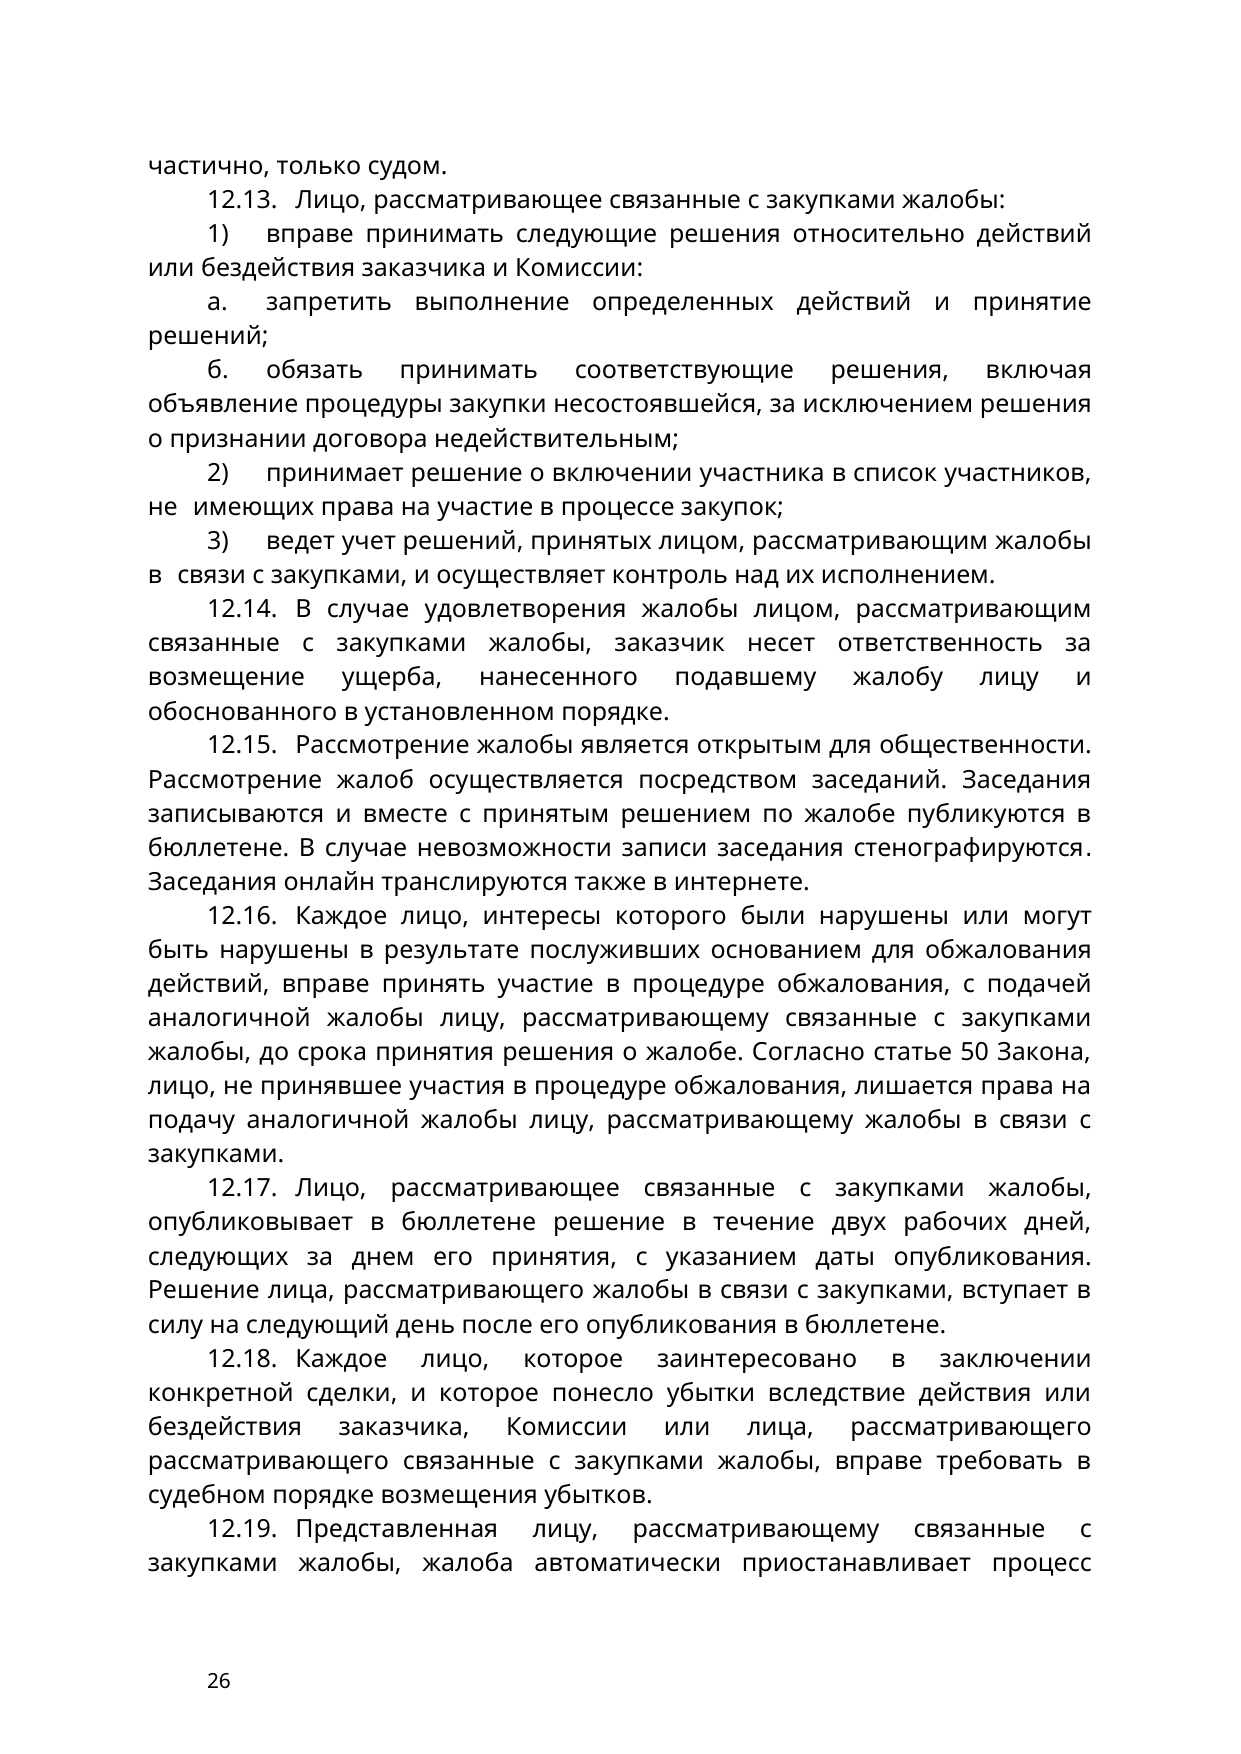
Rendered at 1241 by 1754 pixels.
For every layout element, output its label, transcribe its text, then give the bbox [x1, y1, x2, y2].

text 12.17. Лицо, рассматривающее связанные с закупками жалобы, опубликовывает в бюллетене решение в течение двух рабочих дней, следующих за днем его принятия, с указанием даты опубликования. Решение лица, рассматривающего жалобы в связи с закупками, вступает в силу на следующий день после его опубликования в бюллетене. [148, 1170, 1092, 1340]
text 12.14. В случае удовлетворения жалобы лицом, рассматривающим связанные с закупками жалобы, заказчик несет ответственность за возмещение ущерба, нанесенного подавшему жалобу лицу и обоснованного в установленном порядке. [148, 591, 1092, 727]
text 12.13. Лицо, рассматривающее связанные с закупками жалобы: [148, 182, 1092, 216]
text 12.16. Каждое лицо, интересы которого были нарушены или могут быть нарушены в результате послуживших основанием для обжалования действий, вправе принять участие в процедуре обжалования, с подачей аналогичной жалобы лицу, рассматривающему связанные с закупками жалобы, до срока принятия решения о жалобе. Согласно статье 50 Закона, лицо, не принявшее участия в процедуре обжалования, лишается права на подачу аналогичной жалобы лицу, рассматривающему жалобы в связи с закупками. [148, 897, 1092, 1170]
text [148, 148, 1092, 182]
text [148, 1511, 1092, 1579]
text а. запретить выполнение определенных действий и принятие решений; [148, 284, 1092, 352]
text б. обязать принимать соответствующие решения, включая объявление процедуры закупки несостоявшейся, за исключением решения о признании договора недействительным; [148, 352, 1092, 454]
text 1) вправе принимать следующие решения относительно действий или бездействия заказчика и Комиссии: [148, 216, 1092, 284]
text 12.15. Рассмотрение жалобы является открытым для общественности. Рассмотрение жалоб осуществляется посредством заседаний. Заседания записываются и вместе с принятым решением по жалобе публикуются в бюллетене. В случае невозможности записи заседания стенографируются. Заседания онлайн транслируются также в интернете. [148, 727, 1092, 897]
text 12.18. Каждое лицо, которое заинтересовано в заключении конкретной сделки, и которое понесло убытки вследствие действия или бездействия заказчика, Комиссии или лица, рассматривающего рассматривающего связанные с закупками жалобы, вправе требовать в судебном порядке возмещения убытков. [148, 1340, 1092, 1511]
text 3) ведет учет решений, принятых лицом, рассматривающим жалобы в связи с закупками, и осуществляет контроль над их исполнением. [148, 523, 1092, 591]
text 2) принимает решение о включении участника в список участников, не имеющих права на участие в процессе закупок; [148, 454, 1092, 523]
